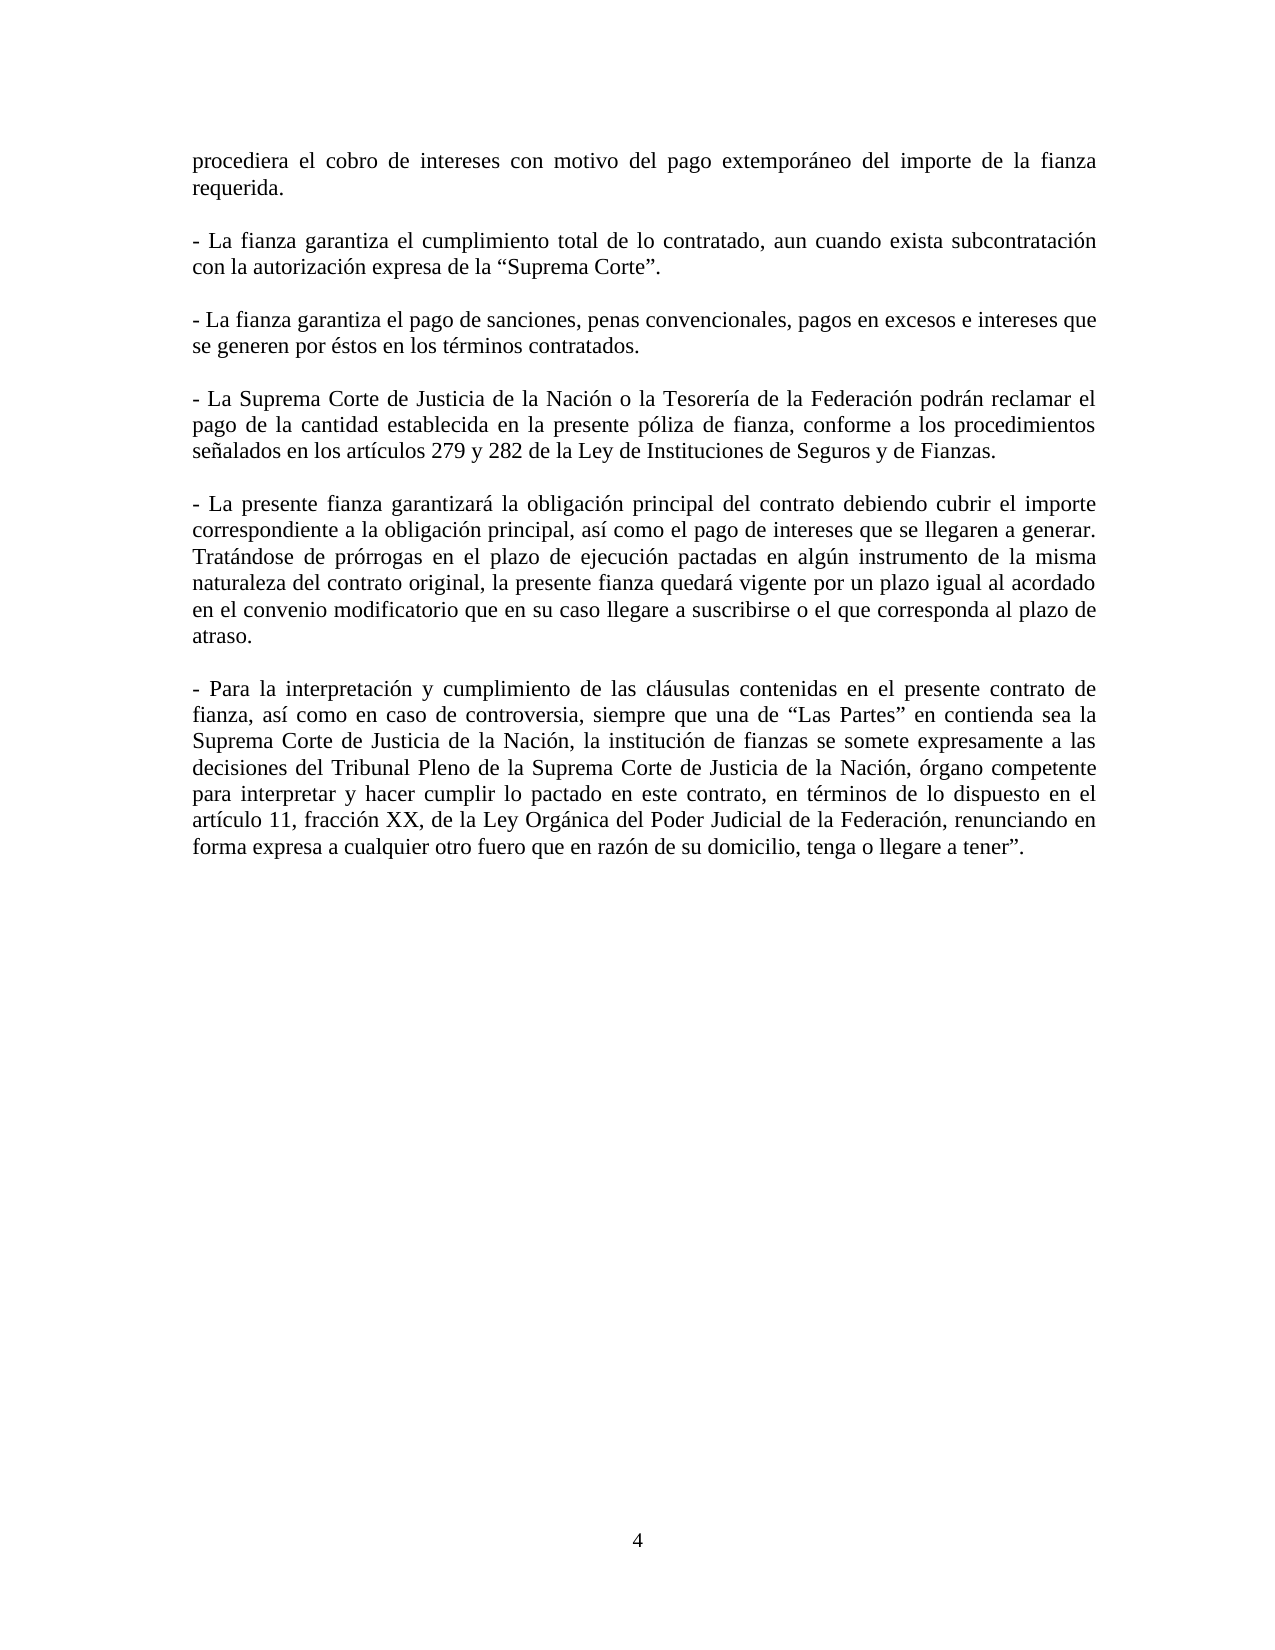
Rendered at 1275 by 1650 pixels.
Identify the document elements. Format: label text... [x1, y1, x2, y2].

text - La presente fianza garantizará la obligación principal del contrato debiendo cubrir el importe correspondiente a la obligación principal, así como el pago de intereses que se llegaren a generar. Tratándose de prórrogas en el plazo de ejecución pactadas en algún instrumento de la misma naturaleza del contrato original, la presente fianza quedará vigente por un plazo igual al acordado en el convenio modificatorio que en su caso llegare a suscribirse o el que corresponda al plazo de atraso. [192, 490, 1098, 648]
text - Para la interpretación y cumplimiento de las cláusulas contenidas en el presente contrato de fianza, así como en caso de controversia, siempre que una de “Las Partes” en contienda sea la Suprema Corte de Justicia de la Nación, la institución de fianzas se somete expresamente a las decisiones del Tribunal Pleno de la Suprema Corte de Justicia de la Nación, órgano competente para interpretar y hacer cumplir lo pactado en este contrato, en términos de lo dispuesto en el artículo 11, fracción XX, de la Ley Orgánica del Poder Judicial de la Federación, renunciando en forma expresa a cualquier otro fuero que en razón de su domicilio, tenga o llegare a tener”. [192, 675, 1098, 859]
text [192, 148, 1098, 200]
text - La fianza garantiza el pago de sanciones, penas convencionales, pagos en excesos e intereses que se generen por éstos en los términos contratados. [192, 306, 1098, 358]
text - La Suprema Corte de Justicia de la Nación o la Tesorería de la Federación podrán reclamar el pago de la cantidad establecida en la presente póliza de fianza, conforme a los procedimientos señalados en los artículos 279 y 282 de la Ley de Instituciones de Seguros y de Fianzas. [192, 385, 1098, 464]
text - La fianza garantiza el cumplimiento total de lo contratado, aun cuando exista subcontratación con la autorización expresa de la “Suprema Corte”. [192, 227, 1098, 279]
